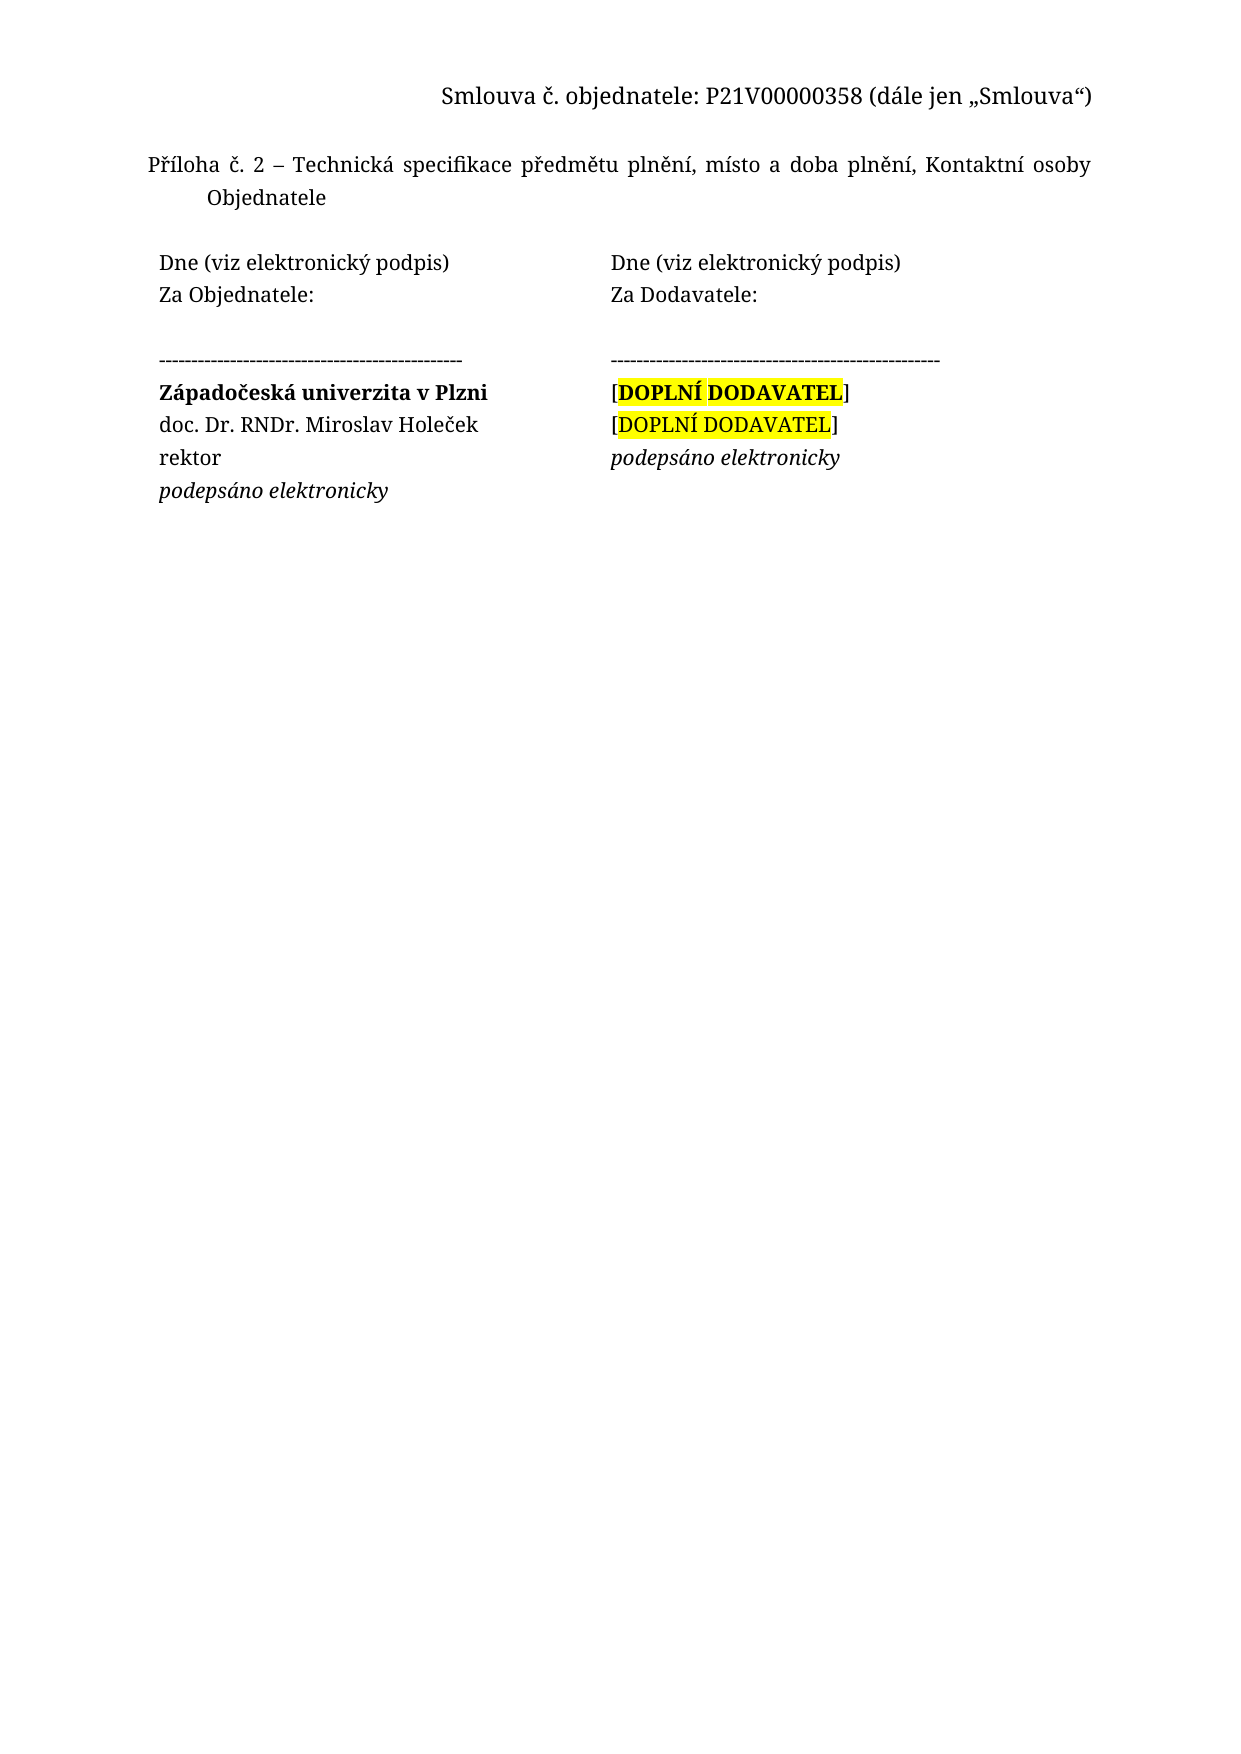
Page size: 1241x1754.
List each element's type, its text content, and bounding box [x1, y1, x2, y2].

table_header Dne (viz elektronický podpis) Za Objednatele: ----------------------------------------------- Západočeská univerzita v Plzni doc. Dr. RNDr. Miroslav Holeček rektor podepsáno elektronicky [148, 248, 599, 508]
table_header Dne (viz elektronický podpis) Za Dodavatele: --------------------------------------------------- [DOPLNÍ DODAVATEL] [DOPLNÍ DODAVATEL] podepsáno elektronicky [599, 248, 1051, 508]
text Příloha č. 2 – Technická specifikace předmětu plnění, místo a doba plnění, Kontaktní osoby Objednatele [148, 150, 1093, 211]
